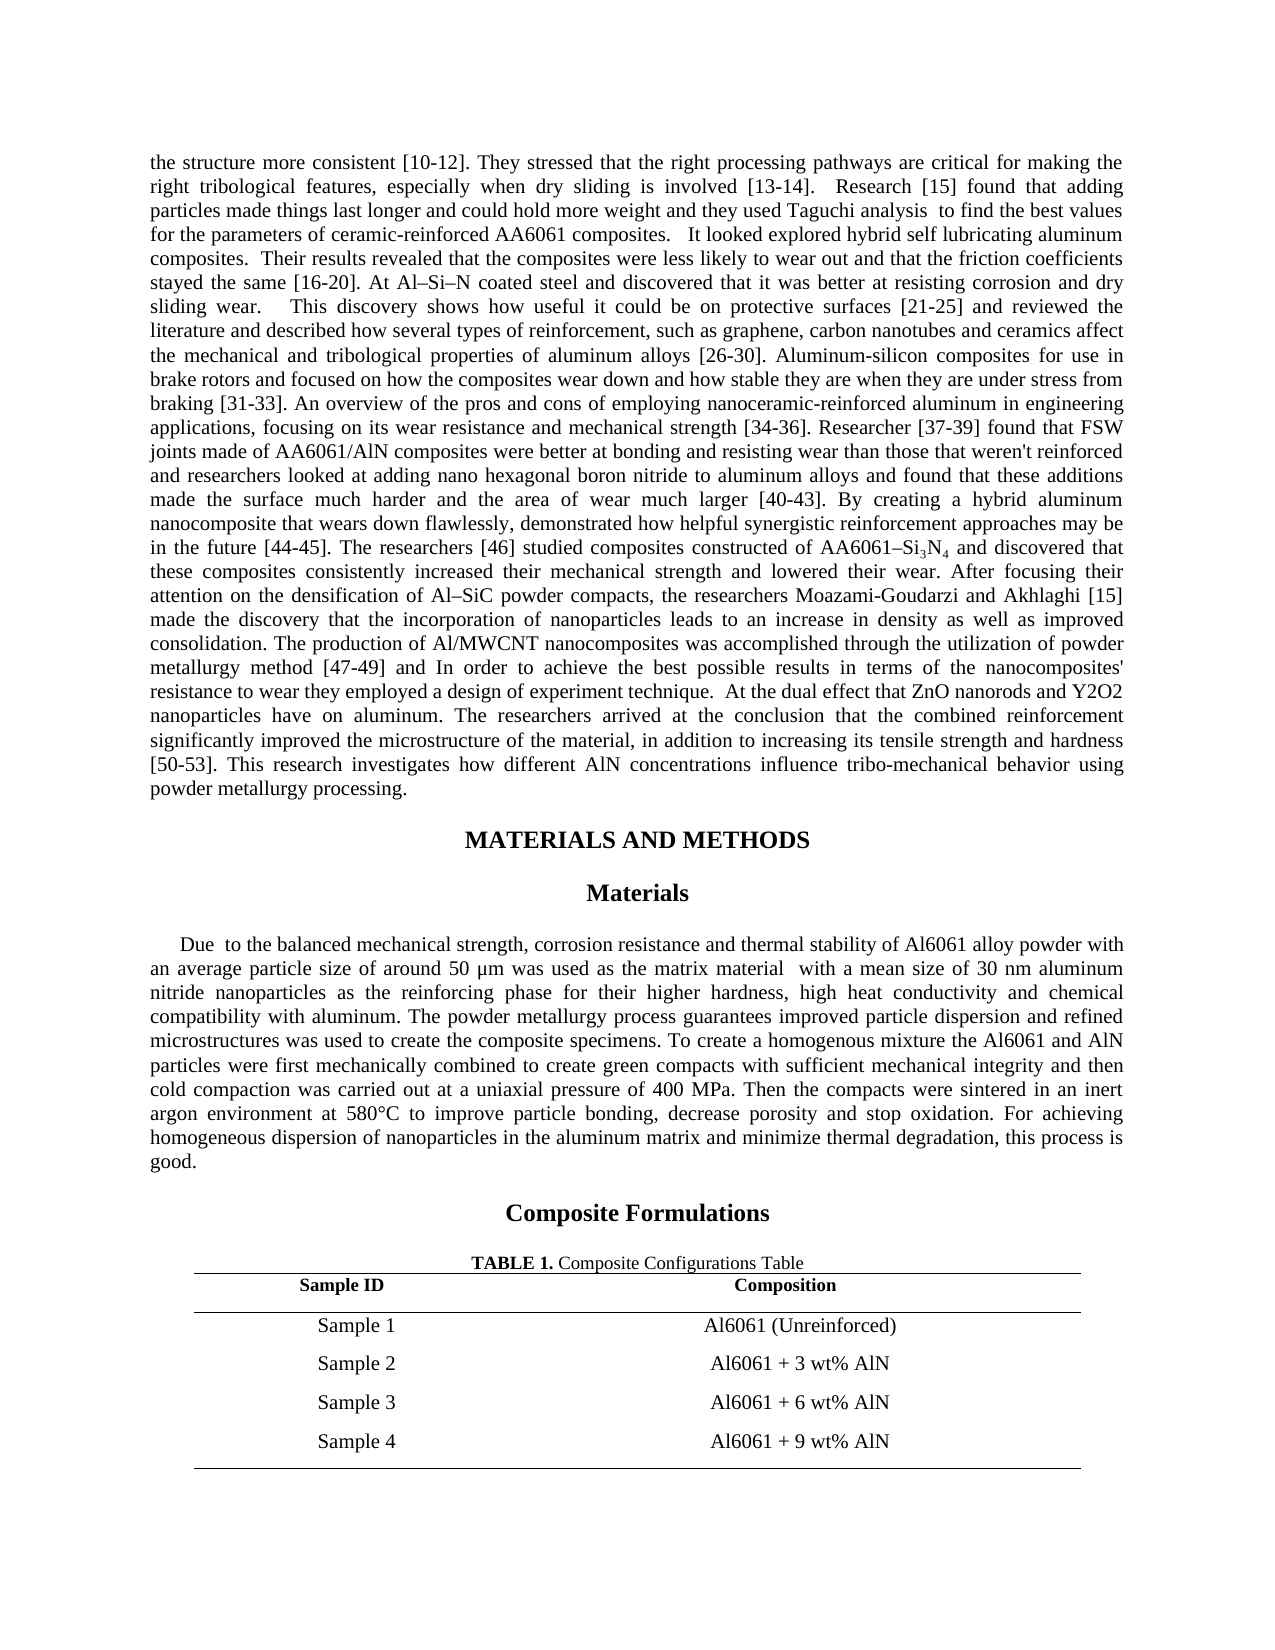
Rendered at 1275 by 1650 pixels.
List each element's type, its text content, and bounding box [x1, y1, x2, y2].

table_cell Sample 1 [194, 1313, 489, 1351]
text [150, 150, 1125, 800]
text Due to the balanced mechanical strength, corrosion resistance and thermal stability of Al6061 alloy powder with an average particle size of around 50 μm was used as the matrix material with a mean size of 30 nm aluminum nitride nanoparticles as the reinforcing phase for their higher hardness, high heat conductivity and chemical compatibility with aluminum. The powder metallurgy process guarantees improved particle dispersion and refined microstructures was used to create the composite specimens. To create a homogenous mixture the Al6061 and AlN particles were first mechanically combined to create green compacts with sufficient mechanical integrity and then cold compaction was carried out at a uniaxial pressure of 400 MPa. Then the compacts were sintered in an inert argon environment at 580°C to improve particle bonding, decrease porosity and stop oxidation. For achieving homogeneous dispersion of nanoparticles in the aluminum matrix and minimize thermal degradation, this process is good. [150, 932, 1125, 1173]
subtitle Composite Formulations [150, 1198, 1125, 1227]
table_cell Al6061 + 9 wt% AlN [490, 1429, 1081, 1467]
table_cell Sample 4 [194, 1429, 489, 1467]
table_cell Al6061 + 6 wt% AlN [490, 1390, 1081, 1428]
table_header Composition [490, 1274, 1081, 1312]
table_cell Sample 2 [194, 1351, 489, 1390]
subtitle Materials [150, 878, 1125, 907]
table_cell Sample 3 [194, 1390, 489, 1428]
table_header Sample ID [194, 1274, 489, 1312]
table_cell Al6061 + 3 wt% AlN [490, 1351, 1081, 1390]
table_cell Al6061 (Unreinforced) [490, 1313, 1081, 1351]
subtitle Materials and Methods [150, 825, 1125, 853]
text TABLE 1. Composite Configurations Table [150, 1252, 1125, 1273]
